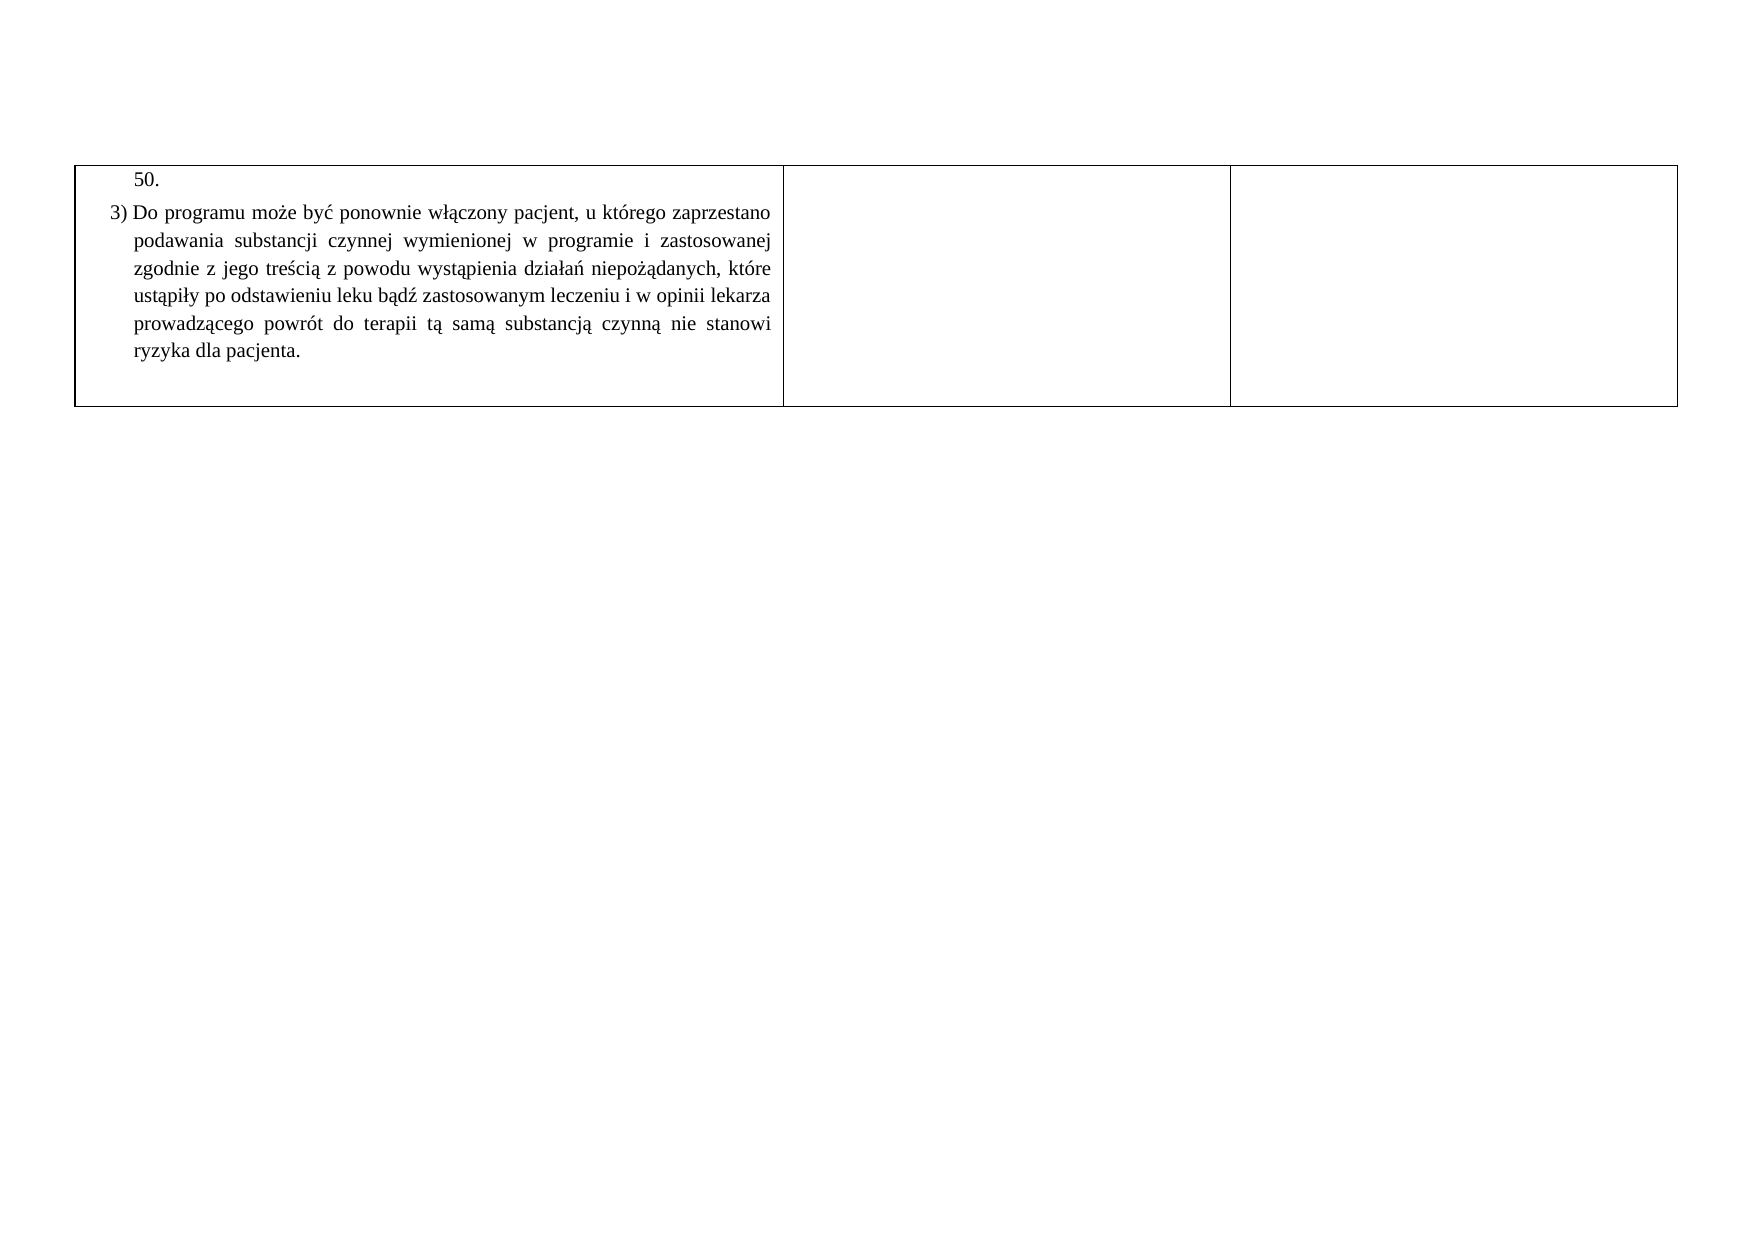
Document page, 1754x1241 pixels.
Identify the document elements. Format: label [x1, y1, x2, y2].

table_cell [784, 166, 1230, 406]
table_cell [1231, 166, 1677, 406]
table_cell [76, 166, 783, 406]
